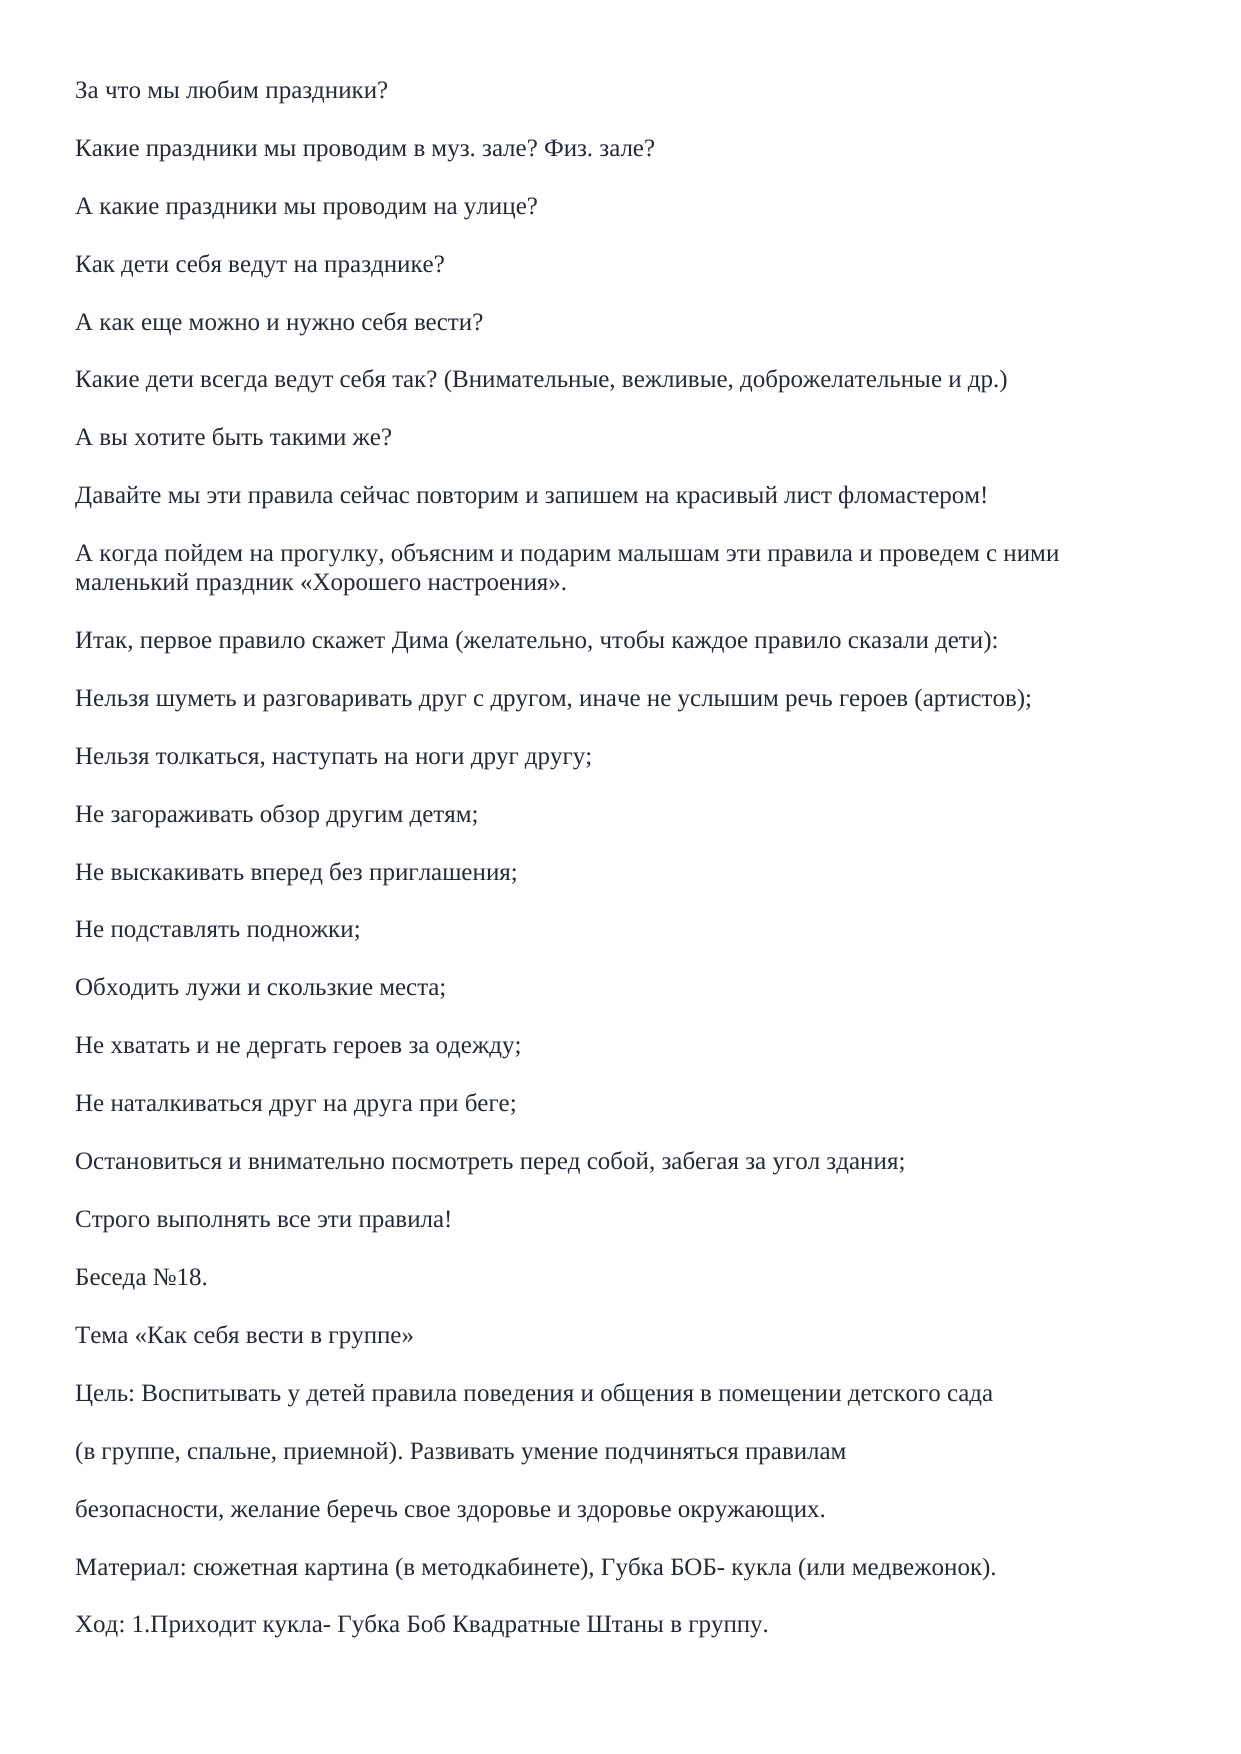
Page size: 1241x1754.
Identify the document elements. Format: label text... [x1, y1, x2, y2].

text А как еще можно и нужно себя вести? [75, 307, 1165, 335]
text А вы хотите быть такими же? [75, 422, 1165, 451]
text За что мы любим праздники? [75, 75, 1165, 104]
text Нельзя шуметь и разговаривать друг с другом, иначе не услышим речь героев (артистов); [75, 683, 1165, 712]
text А какие праздники мы проводим на улице? [75, 191, 1165, 219]
text Нельзя толкаться, наступать на ноги друг другу; [75, 741, 1165, 769]
text Строго выполнять все эти правила! [75, 1204, 1165, 1233]
text Остановиться и внимательно посмотреть перед собой, забегая за угол здания; [75, 1146, 1165, 1175]
text Беседа №18. [75, 1262, 1165, 1291]
text Цель: Воспитывать у детей правила поведения и общения в помещении детского сада [75, 1378, 1165, 1407]
text безопасности, желание беречь свое здоровье и здоровье окружающих. [75, 1494, 1165, 1522]
text Какие дети всегда ведут себя так? (Внимательные, вежливые, доброжелательные и др.) [75, 364, 1165, 393]
text Как дети себя ведут на празднике? [75, 249, 1165, 277]
text Тема «Как себя вести в группе» [75, 1320, 1165, 1349]
text Давайте мы эти правила сейчас повторим и запишем на красивый лист фломастером! [75, 480, 1165, 509]
text Итак, первое правило скажет Дима (желательно, чтобы каждое правило сказали дети): [75, 625, 1165, 654]
text Не выскакивать вперед без приглашения; [75, 857, 1165, 885]
text Обходить лужи и скользкие места; [75, 972, 1165, 1001]
text (в группе, спальне, приемной). Развивать умение подчиняться правилам [75, 1436, 1165, 1464]
text Не загораживать обзор другим детям; [75, 799, 1165, 827]
text А когда пойдем на прогулку, объясним и подарим малышам эти правила и проведем с ними маленький праздник «Хорошего настроения». [75, 538, 1165, 596]
text Материал: сюжетная картина (в методкабинете), Губка БОБ- кукла (или медвежонок). [75, 1552, 1165, 1580]
text Ход: 1.Приходит кукла- Губка Боб Квадратные Штаны в группу. [75, 1609, 1165, 1638]
text Не подставлять подножки; [75, 914, 1165, 943]
text Не хватать и не дергать героев за одежду; [75, 1030, 1165, 1059]
text Не наталкиваться друг на друга при беге; [75, 1088, 1165, 1117]
text Какие праздники мы проводим в муз. зале? Физ. зале? [75, 133, 1165, 162]
